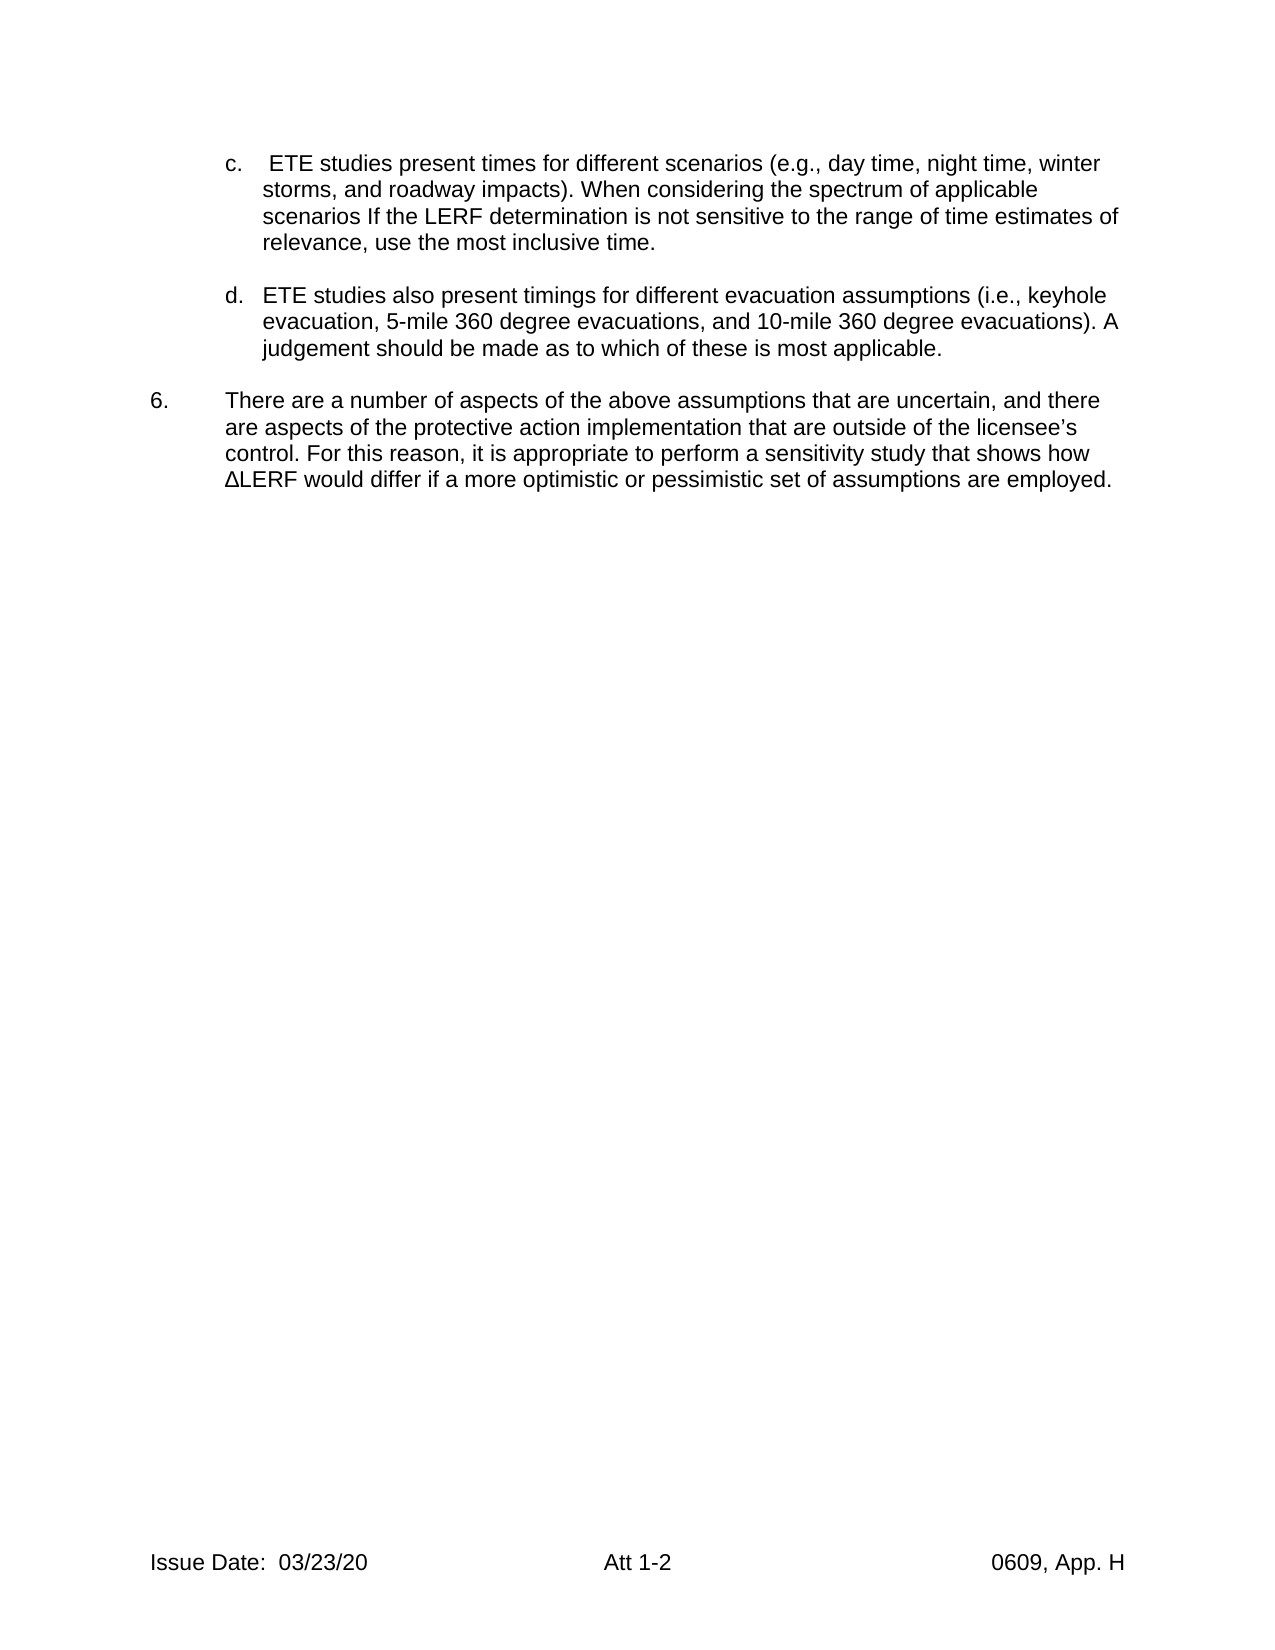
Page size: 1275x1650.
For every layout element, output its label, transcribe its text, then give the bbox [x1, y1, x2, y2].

list ETE studies also present timings for different evacuation assumptions (i.e., keyhole evacuation, 5-mile 360 degree evacuations, and 10-mile 360 degree evacuations). A judgement should be made as to which of these is most applicable. [225, 282, 1125, 361]
list ETE studies present times for different scenarios (e.g., day time, night time, winter storms, and roadway impacts). When considering the spectrum of applicable scenarios If the LERF determination is not sensitive to the range of time estimates of relevance, use the most inclusive time. [225, 150, 1125, 255]
text 6. There are a number of aspects of the above assumptions that are uncertain, and there are aspects of the protective action implementation that are outside of the licensee’s control. For this reason, it is appropriate to perform a sensitivity study that shows how ∆LERF would differ if a more optimistic or pessimistic set of assumptions are employed. [150, 387, 1125, 493]
